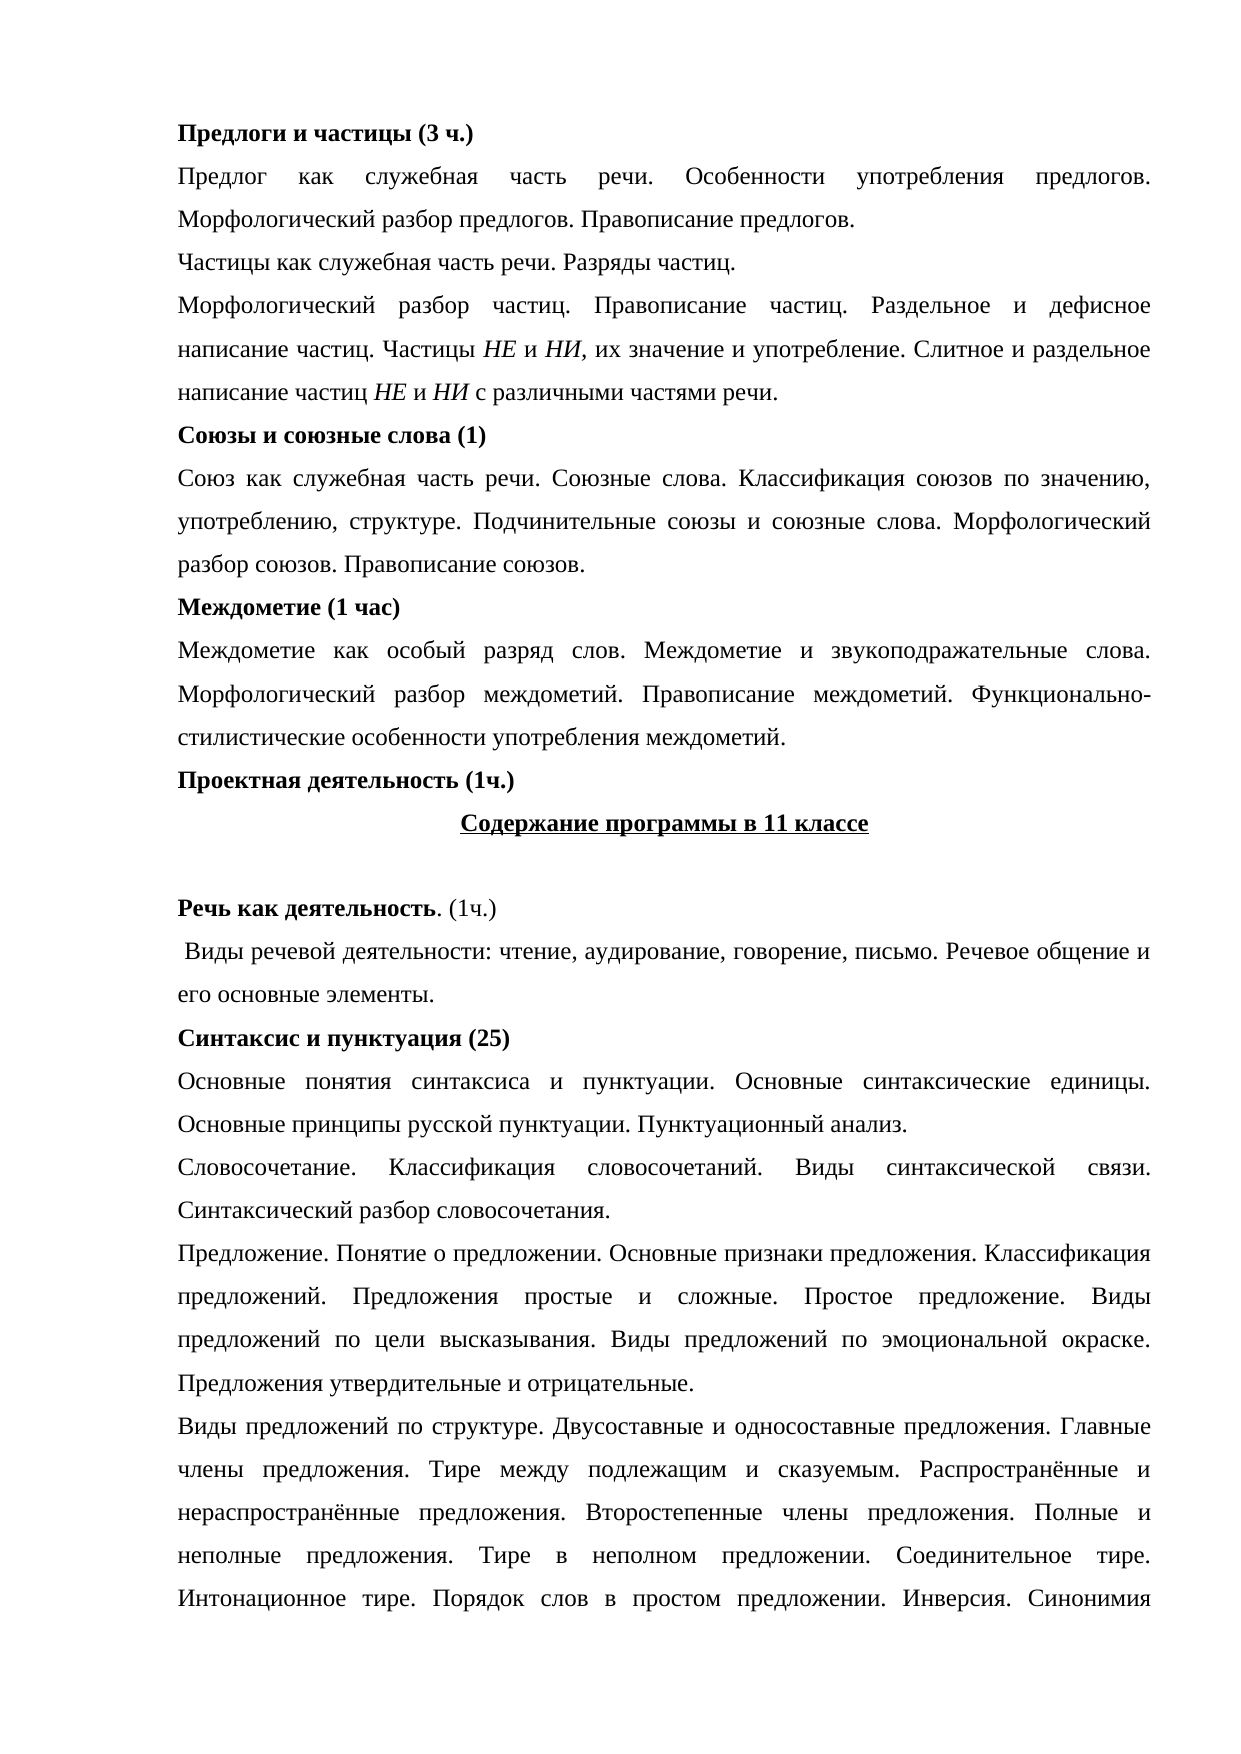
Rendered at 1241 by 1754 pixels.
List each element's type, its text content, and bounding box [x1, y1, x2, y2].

text Междометие как особый разряд слов. Междометие и звукоподражательные слова. Морфологический разбор междометий. Правописание междометий. Функционально-стилистические особенности употребления междометий. [177, 636, 1152, 751]
text Содержание программы в 11 классе [177, 808, 1152, 837]
text Синтаксис и пунктуация (25) [177, 1023, 1152, 1051]
text Речь как деятельность. (1ч.) [177, 893, 1152, 922]
text Междометие (1 час) [177, 592, 1152, 621]
text Предлоги и частицы (3 ч.) [177, 118, 1152, 147]
text Проектная деятельность (1ч.) [177, 765, 1152, 794]
text Союзы и союзные слова (1) [177, 420, 1152, 449]
text Виды речевой деятельности: чтение, аудирование, говорение, письмо. Речевое общение и его основные элементы. [177, 936, 1152, 1008]
text Основные понятия синтаксиса и пунктуации. Основные синтаксические единицы. Основные принципы русской пунктуации. Пунктуационный анализ. [177, 1066, 1152, 1138]
text Союз как служебная часть речи. Союзные слова. Классификация союзов по значению, употреблению, структуре. Подчинительные союзы и союзные слова. Морфологический разбор союзов. Правописание союзов. [177, 463, 1152, 578]
text Предлог как служебная часть речи. Особенности употребления предлогов. Морфологический разбор предлогов. Правописание предлогов. [177, 161, 1152, 233]
text Предложение. Понятие о предложении. Основные признаки предложения. Классификация предложений. Предложения простые и сложные. Простое предложение. Виды предложений по цели высказывания. Виды предложений по эмоциональной окраске. Предложения утвердительные и отрицательные. [177, 1238, 1152, 1396]
text Частицы как служебная часть речи. Разряды частиц. [177, 247, 1152, 276]
text Словосочетание. Классификация словосочетаний. Виды синтаксической связи. Синтаксический разбор словосочетания. [177, 1152, 1152, 1224]
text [177, 1411, 1152, 1612]
text Морфологический разбор частиц. Правописание частиц. Раздельное и дефисное написание частиц. Частицы НЕ и НИ, их значение и употребление. Слитное и раздельное написание частиц НЕ и НИ с различными частями речи. [177, 291, 1152, 406]
